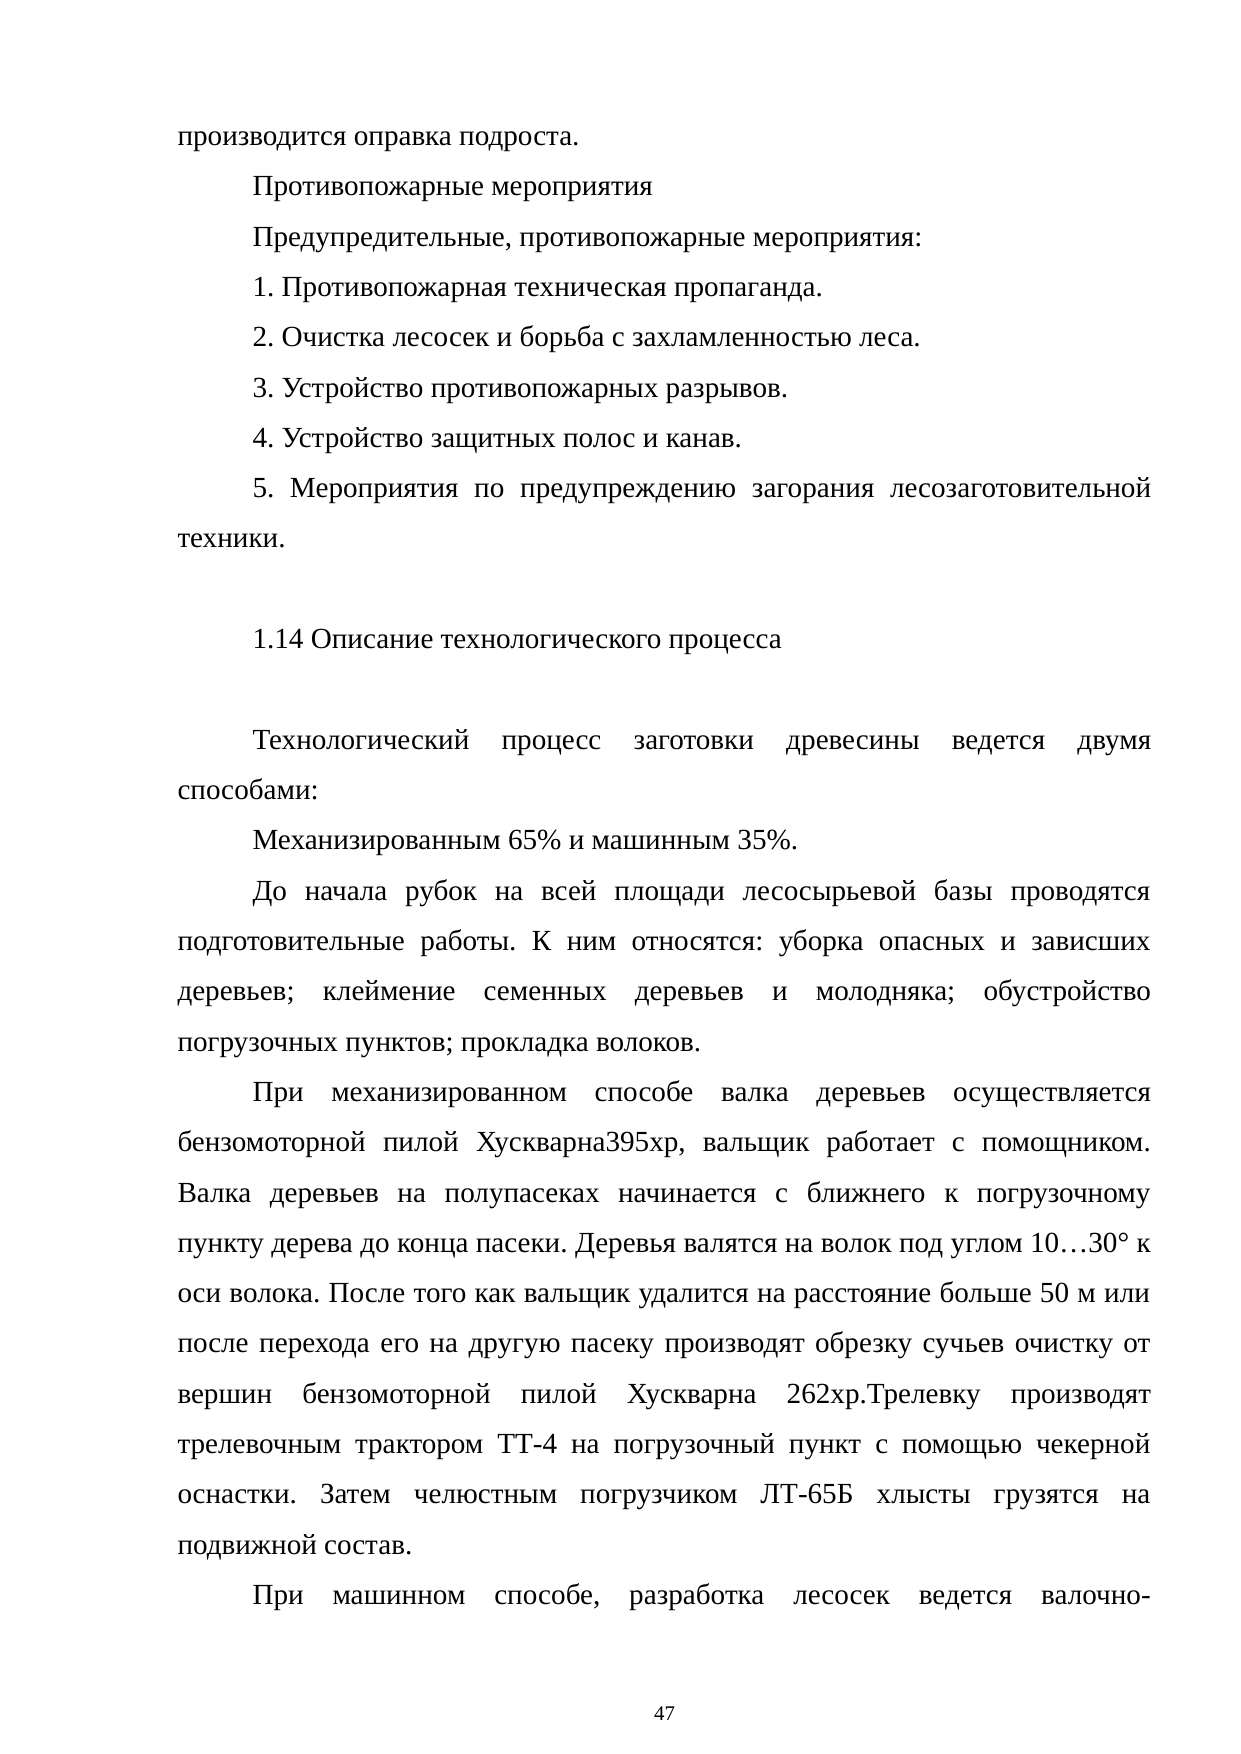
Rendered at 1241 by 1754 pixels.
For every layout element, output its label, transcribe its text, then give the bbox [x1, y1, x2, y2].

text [177, 118, 1152, 152]
text 3. Устройство противопожарных разрывов. [177, 370, 1152, 403]
text 2. Очистка лесосек и борьба с захламленностью леса. [177, 319, 1152, 353]
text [177, 1577, 1152, 1611]
text Предупредительные, противопожарные мероприятия: [177, 219, 1152, 252]
text Механизированным 65% и машинным 35%. [177, 822, 1152, 856]
text 4. Устройство защитных полос и канав. [177, 420, 1152, 453]
text При механизированном способе валка деревьев осуществляется бензомоторной пилой Хускварна395хр, вальщик работает с помощником. Валка деревьев на полупасеках начинается с ближнего к погрузочному пункту дерева до конца пасеки. Деревья валятся на волок под углом 10…30° к оси волока. После того как вальщик удалится на расстояние больше или после перехода его на другую пасеку производят обрезку сучьев очистку от вершин бензомоторной пилой Хускварна 262хр.Трелевку производят трелевочным трактором ТТ-4 на погрузочный пункт с помощью чекерной оснастки. Затем челюстным погрузчиком ЛТ-65Б хлысты грузятся на подвижной состав. [177, 1074, 1152, 1560]
text 5. Мероприятия по предупреждению загорания лесозаготовительной техники. [177, 470, 1152, 554]
text 1. Противопожарная техническая пропаганда. [177, 269, 1152, 303]
text Противопожарные мероприятия [177, 168, 1152, 202]
text 1.14 Описание технологического процесса [177, 621, 1152, 655]
text Технологический процесс заготовки древесины ведется двумя способами: [177, 722, 1152, 806]
text До начала рубок на всей площади лесосырьевой базы проводятся подготовительные работы. К ним относятся: уборка опасных и зависших деревьев; клеймение семенных деревьев и молодняка; обустройство погрузочных пунктов; прокладка волоков. [177, 873, 1152, 1057]
